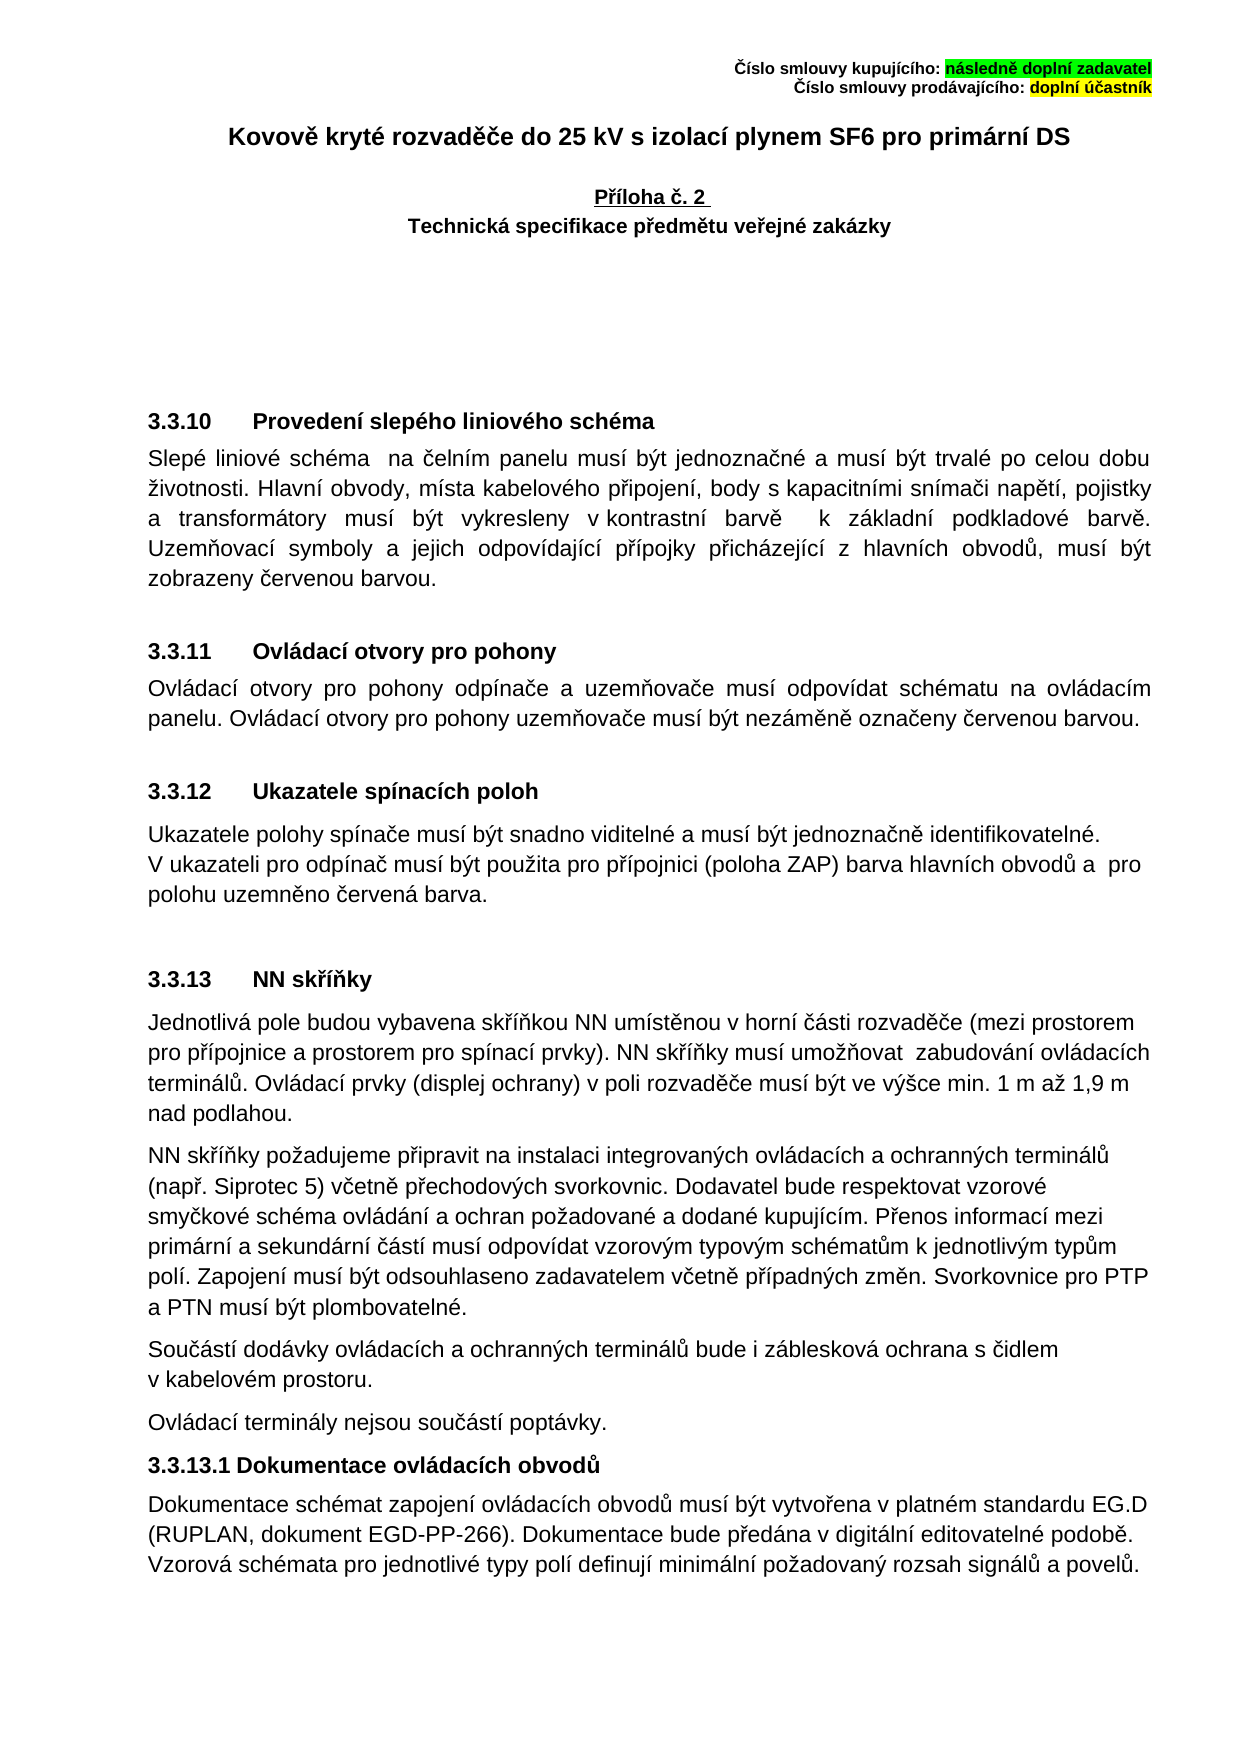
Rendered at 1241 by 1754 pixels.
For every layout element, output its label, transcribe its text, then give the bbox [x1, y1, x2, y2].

list Ovládací otvory pro pohony [148, 638, 1152, 665]
text Jednotlivá pole budou vybavena skříňkou NN umístěnou v horní části rozvaděče (mezi prostorem pro přípojnice a prostorem pro spínací prvky). NN skříňky musí umožňovat zabudování ovládacích terminálů. Ovládací prvky (displej ochrany) v poli rozvaděče musí být ve výšce min. 1 m až 1,9 m nad podlahou. [148, 1009, 1152, 1126]
text Dokumentace schémat zapojení ovládacích obvodů musí být vytvořena v platném standardu EG.D (RUPLAN, dokument EGD-PP-266). Dokumentace bude předána v digitální editovatelné podobě. Vzorová schémata pro jednotlivé typy polí definují minimální požadovaný rozsah signálů a povelů. [148, 1491, 1152, 1577]
list Ukazatele spínacích poloh [148, 778, 1152, 804]
text Součástí dodávky ovládacích a ochranných terminálů bude i záblesková ochrana s čidlem v kabelovém prostoru. [148, 1336, 1152, 1393]
list Provedení slepého liniového schéma [148, 408, 1152, 434]
text NN skříňky požadujeme připravit na instalaci integrovaných ovládacích a ochranných terminálů (např. Siprotec 5) včetně přechodových svorkovnic. Dodavatel bude respektovat vzorové smyčkové schéma ovládání a ochran požadované a dodané kupujícím. Přenos informací mezi primární a sekundární částí musí odpovídat vzorovým typovým schématům k jednotlivým typům polí. Zapojení musí být odsouhlaseno zadavatelem včetně případných změn. Svorkovnice pro PTP a PTN musí být plombovatelné. [148, 1142, 1152, 1320]
text Slepé liniové schéma na čelním panelu musí být jednoznačné a musí být trvalé po celou dobu životnosti. Hlavní obvody, místa kabelového připojení, body s kapacitními snímači napětí, pojistky a transformátory musí být vykresleny v kontrastní barvě k základní podkladové barvě. Uzemňovací symboly a jejich odpovídající přípojky přicházející z hlavních obvodů, musí být zobrazeny červenou barvou. [148, 444, 1152, 592]
text Ukazatele polohy spínače musí být snadno viditelné a musí být jednoznačně identifikovatelné. V ukazateli pro odpínač musí být použita pro přípojnici (poloha ZAP) barva hlavních obvodů a pro polohu uzemněno červená barva. [148, 821, 1152, 907]
list Dokumentace ovládacích obvodů [148, 1452, 1152, 1478]
text Ovládací terminály nejsou součástí poptávky. [148, 1409, 1152, 1436]
list NN skříňky [148, 966, 1152, 993]
text Ovládací otvory pro pohony odpínače a uzemňovače musí odpovídat schématu na ovládacím panelu. Ovládací otvory pro pohony uzemňovače musí být nezáměně označeny červenou barvou. [148, 675, 1152, 731]
